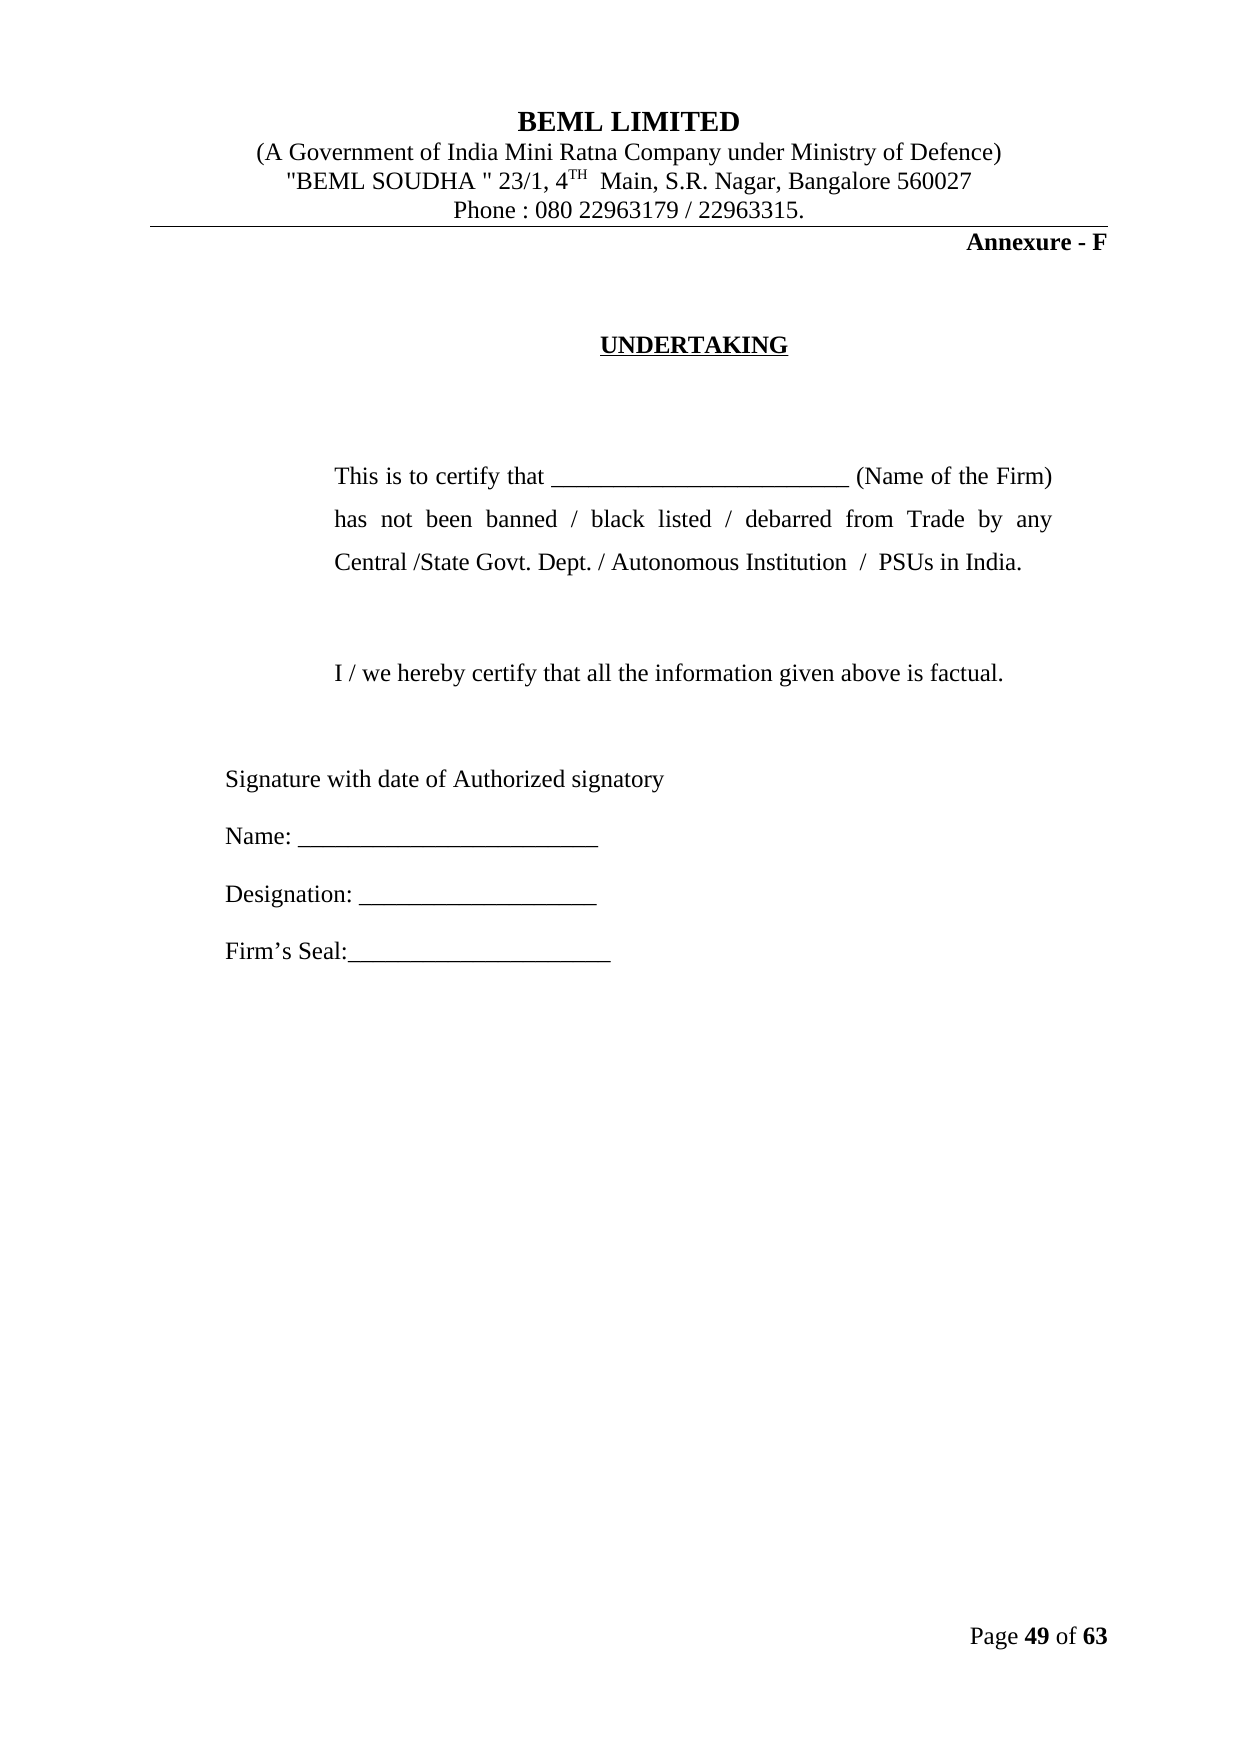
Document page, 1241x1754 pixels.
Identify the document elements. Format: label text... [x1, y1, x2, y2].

text Annexure - F [150, 227, 1108, 256]
text Signature with date of Authorized signatory [150, 764, 1108, 793]
text UNDERTAKING [525, 334, 1108, 358]
text I / we hereby certify that all the information given above is factual. [334, 658, 1053, 686]
text This is to certify that ________________________ (Name of the Firm) has not been banned / black listed / debarred from Trade by any Central /State Govt. Dept. / Autonomous Institution / PSUs in India. [334, 461, 1053, 576]
text Name: ________________________ [150, 821, 1108, 850]
text Designation: ___________________ [150, 879, 1108, 908]
text Firm’s Seal:_____________________ [150, 936, 1108, 965]
